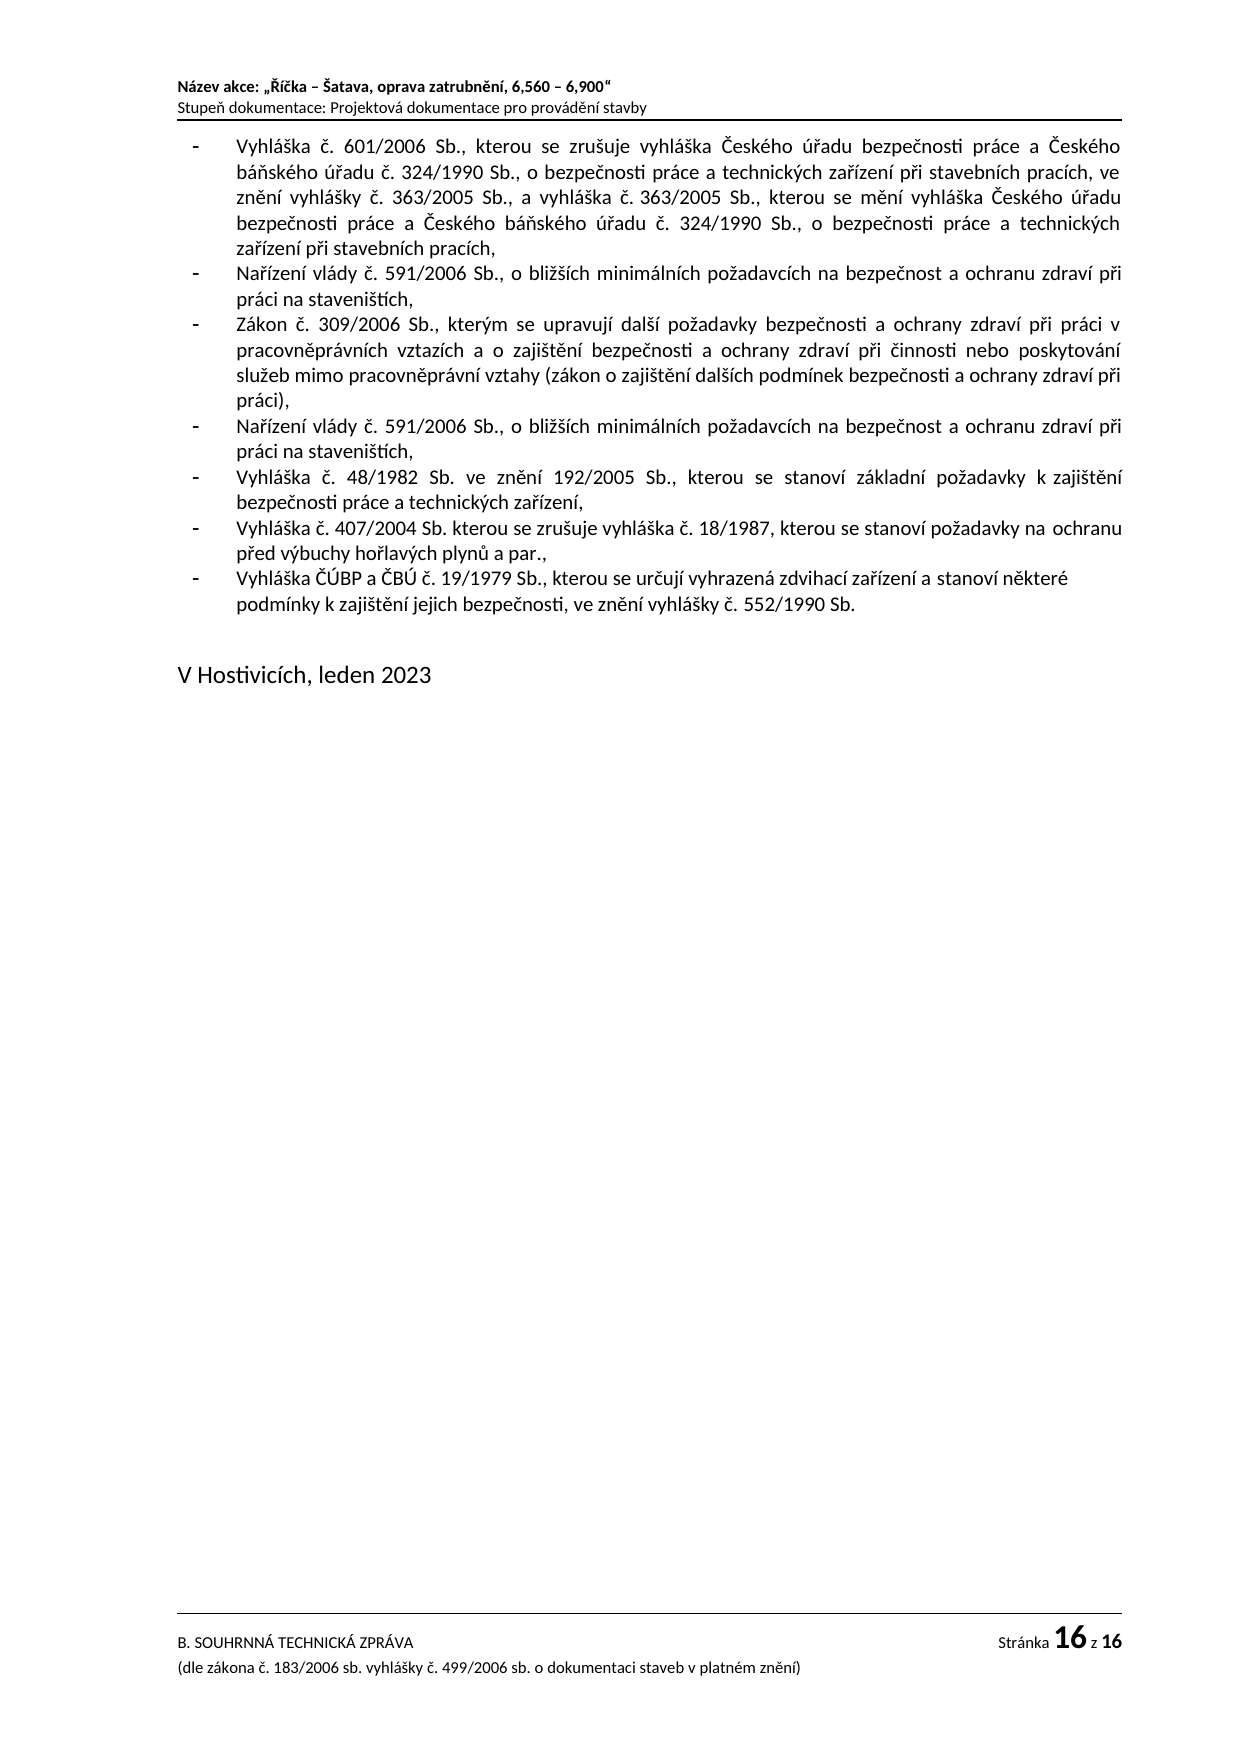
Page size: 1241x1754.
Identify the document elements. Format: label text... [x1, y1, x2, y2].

text Nařízení vlády č. 591/2006 Sb., o bližších minimálních požadavcích na bezpečnost a ochranu zdraví při práci na staveništích, [192, 261, 1122, 311]
text V Hostivicích, leden 2023 [177, 659, 1122, 690]
text Zákon č. 309/2006 Sb., kterým se upravují další požadavky bezpečnosti a ochrany zdraví při práci v pracovněprávních vztazích a o zajištění bezpečnosti a ochrany zdraví při činnosti nebo poskytování služeb mimo pracovněprávní vztahy (zákon o zajištění dalších podmínek bezpečnosti a ochrany zdraví při práci), [192, 311, 1122, 413]
text Vyhláška č. 601/2006 Sb., kterou se zrušuje vyhláška Českého úřadu bezpečnosti práce a Českého báňského úřadu č. 324/1990 Sb., o bezpečnosti práce a technických zařízení při stavebních pracích, ve znění vyhlášky č. 363/2005 Sb., a vyhláška č. 363/2005 Sb., kterou se mění vyhláška Českého úřadu bezpečnosti práce a Českého báňského úřadu č. 324/1990 Sb., o bezpečnosti práce a technických zařízení při stavebních pracích, [192, 133, 1122, 261]
text Vyhláška č. 407/2004 Sb. kterou se zrušuje vyhláška č. 18/1987, kterou se stanoví požadavky na ochranu před výbuchy hořlavých plynů a par., [192, 515, 1122, 566]
text Vyhláška č. 48/1982 Sb. ve znění 192/2005 Sb., kterou se stanoví základní požadavky k zajištění bezpečnosti práce a technických zařízení, [192, 464, 1122, 515]
text Vyhláška ČÚBP a ČBÚ č. 19/1979 Sb., kterou se určují vyhrazená zdvihací zařízení a stanoví některé podmínky k zajištění jejich bezpečnosti, ve znění vyhlášky č. 552/1990 Sb. [192, 566, 1122, 616]
text Nařízení vlády č. 591/2006 Sb., o bližších minimálních požadavcích na bezpečnost a ochranu zdraví při práci na staveništích, [192, 413, 1122, 464]
